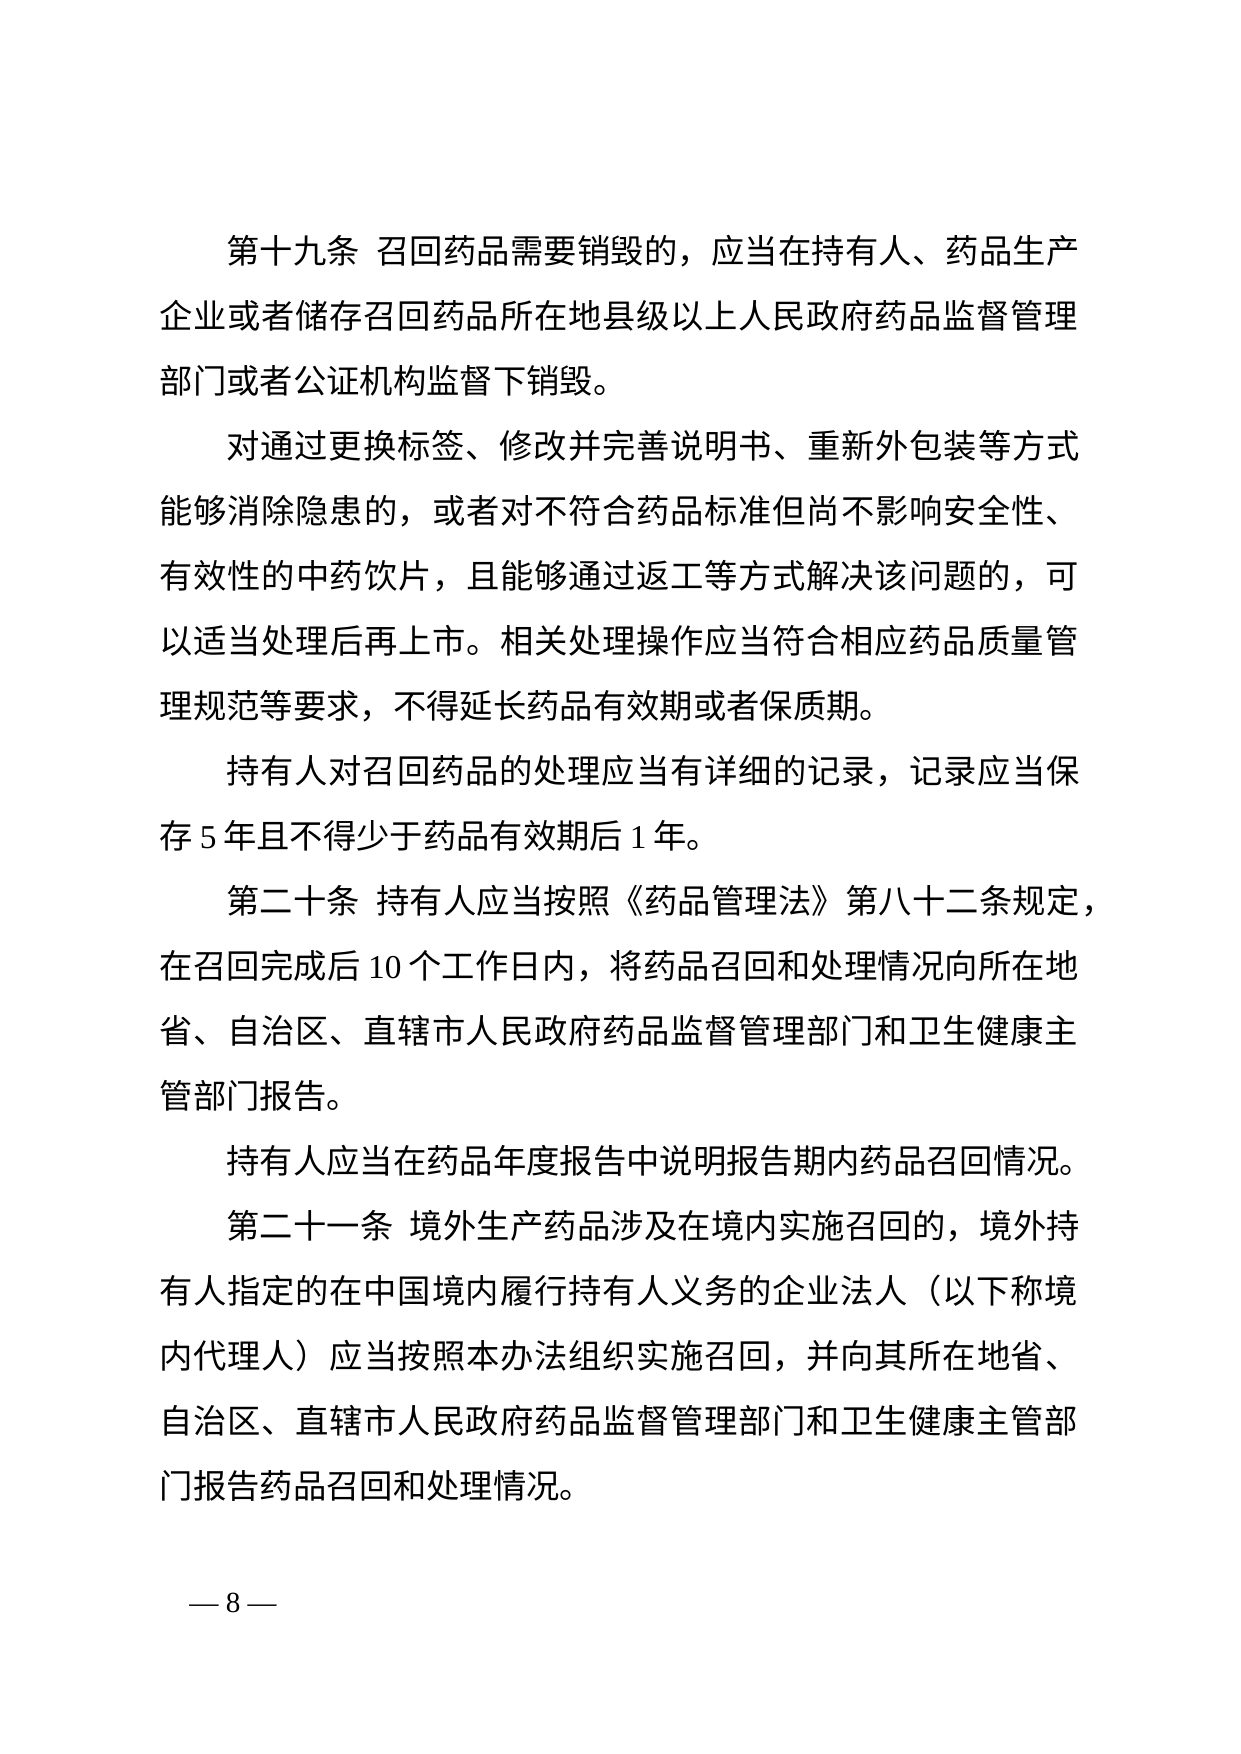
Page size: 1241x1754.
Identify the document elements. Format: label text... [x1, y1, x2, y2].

text 第二十一条 境外生产药品涉及在境内实施召回的，境外持有人指定的在中国境内履行持有人义务的企业法人（以下称境内代理人）应当按照本办法组织实施召回，并向其所在地省、自治区、直辖市人民政府药品监督管理部门和卫生健康主管部门报告药品召回和处理情况。 [159, 1192, 1081, 1517]
text 持有人对召回药品的处理应当有详细的记录，记录应当保存5年且不得少于药品有效期后1年。 [159, 737, 1081, 867]
text 第十九条 召回药品需要销毁的，应当在持有人、药品生产企业或者储存召回药品所在地县级以上人民政府药品监督管理部门或者公证机构监督下销毁。 [159, 217, 1081, 412]
text 对通过更换标签、修改并完善说明书、重新外包装等方式能够消除隐患的，或者对不符合药品标准但尚不影响安全性、有效性的中药饮片，且能够通过返工等方式解决该问题的，可以适当处理后再上市。相关处理操作应当符合相应药品质量管理规范等要求，不得延长药品有效期或者保质期。 [159, 412, 1081, 737]
text 持有人应当在药品年度报告中说明报告期内药品召回情况。 [159, 1127, 1081, 1192]
text 第二十条 持有人应当按照《药品管理法》第八十二条规定，在召回完成后10个工作日内，将药品召回和处理情况向所在地省、自治区、直辖市人民政府药品监督管理部门和卫生健康主管部门报告。 [159, 867, 1081, 1127]
